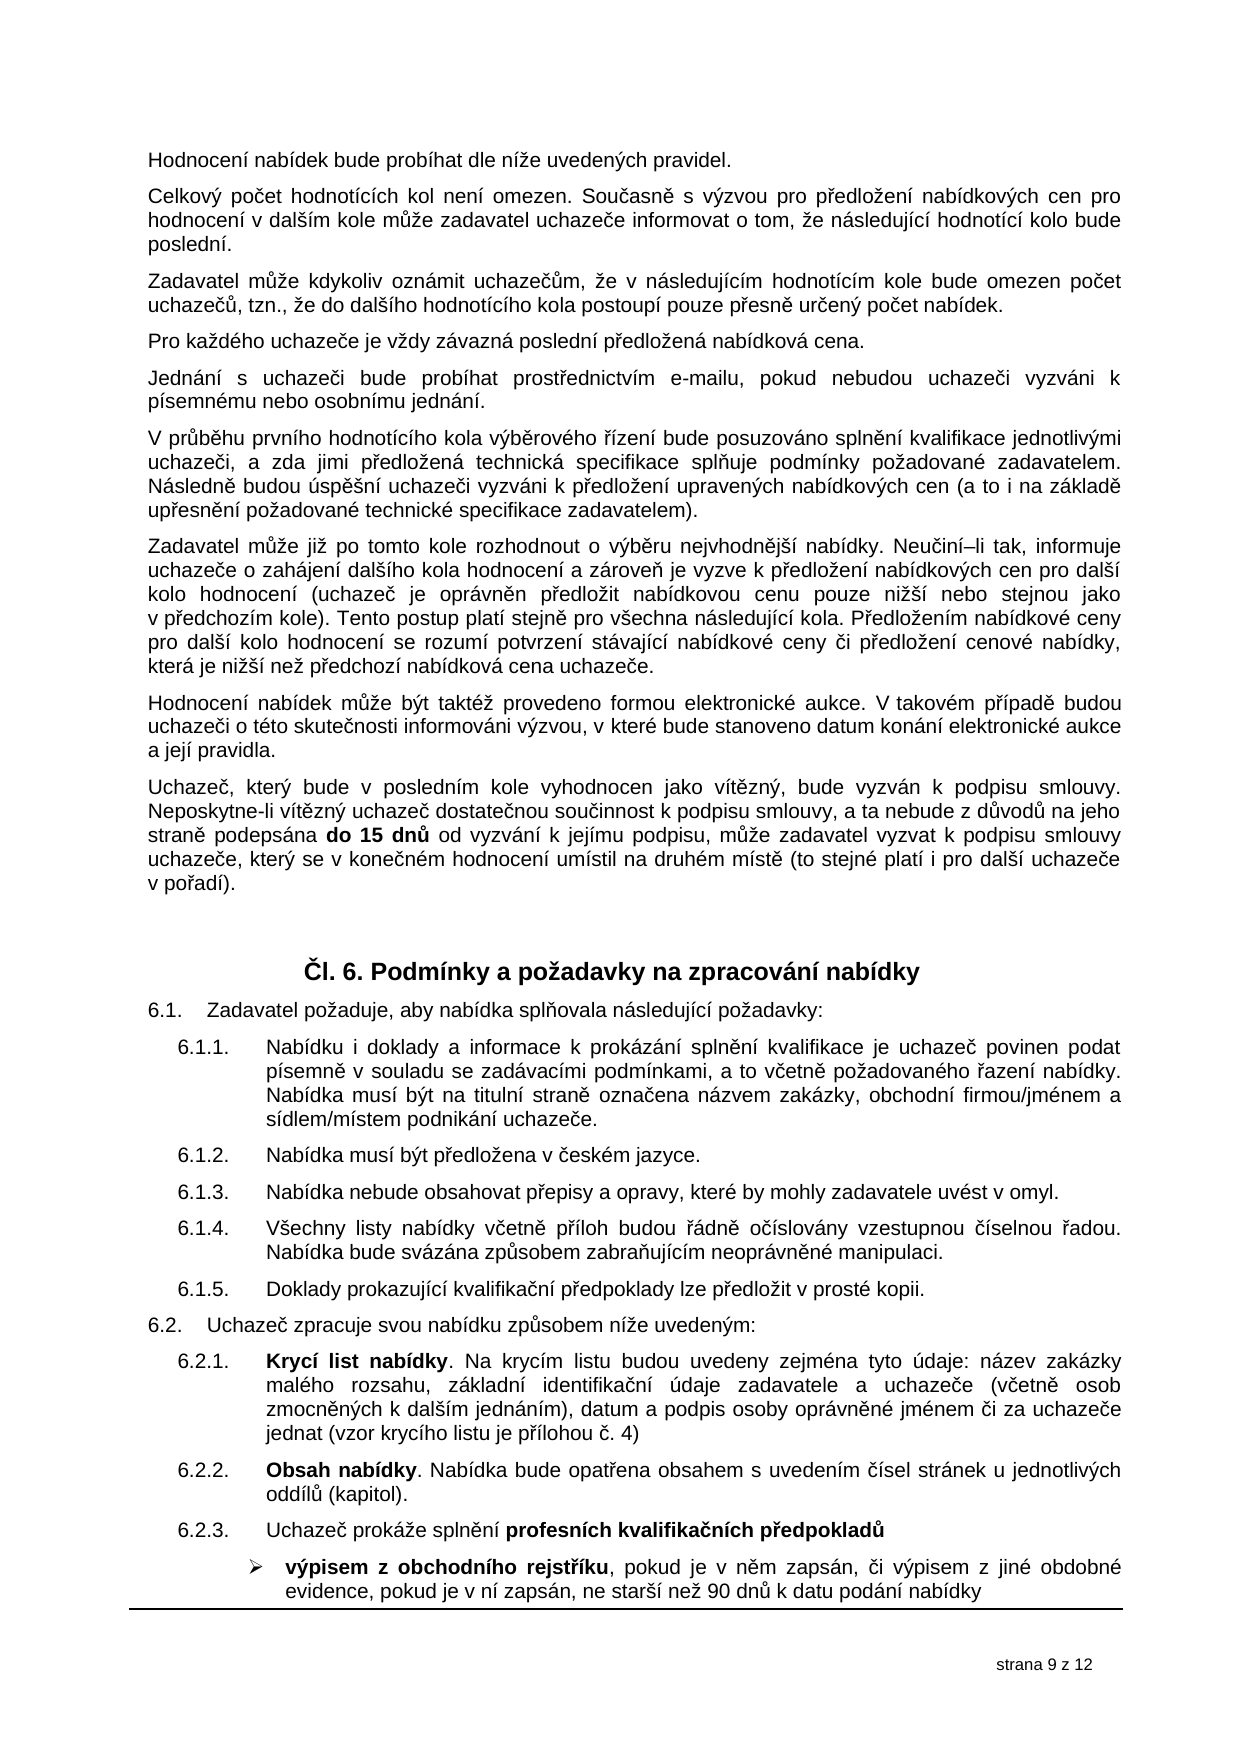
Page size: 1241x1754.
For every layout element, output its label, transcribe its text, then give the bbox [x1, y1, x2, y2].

text Nabídka musí být předložena v českém jazyce. [177, 1143, 1122, 1167]
text Zadavatel požaduje, aby nabídka splňovala následující požadavky: [148, 998, 1122, 1022]
text Všechny listy nabídky včetně příloh budou řádně očíslovány vzestupnou číselnou řadou. Nabídka bude svázána způsobem zabraňujícím neoprávněné manipulaci. [177, 1216, 1122, 1264]
text Obsah nabídky. Nabídka bude opatřena obsahem s uvedením čísel stránek u jednotlivých oddílů (kapitol). [177, 1458, 1122, 1506]
text Podmínky a požadavky na zpracování nabídky [102, 957, 1122, 986]
list výpisem z obchodního rejstříku, pokud je v něm zapsán, či výpisem z jiné obdobné evidence, pokud je v ní zapsán, ne starší než 90 dnů k datu podání nabídky [248, 1554, 1122, 1602]
text Hodnocení nabídek může být taktéž provedeno formou elektronické aukce. V takovém případě budou uchazeči o této skutečnosti informováni výzvou, v které bude stanoveno datum konání elektronické aukce a její pravidla. [148, 690, 1122, 762]
text Doklady prokazující kvalifikační předpoklady lze předložit v prosté kopii. [177, 1276, 1122, 1300]
text Nabídku i doklady a informace k prokázání splnění kvalifikace je uchazeč povinen podat písemně v souladu se zadávacími podmínkami, a to včetně požadovaného řazení nabídky. Nabídka musí být na titulní straně označena názvem zakázky, obchodní firmou/jménem a sídlem/místem podnikání uchazeče. [177, 1035, 1122, 1131]
text Zadavatel může kdykoliv oznámit uchazečům, že v následujícím hodnotícím kole bude omezen počet uchazečů, tzn., že do dalšího hodnotícího kola postoupí pouze přesně určený počet nabídek. [148, 268, 1122, 316]
text Pro každého uchazeče je vždy závazná poslední předložená nabídková cena. [148, 329, 1122, 353]
text Hodnocení nabídek bude probíhat dle níže uvedených pravidel. [148, 148, 1122, 172]
text Krycí list nabídky. Na krycím listu budou uvedeny zejména tyto údaje: název zakázky malého rozsahu, základní identifikační údaje zadavatele a uchazeče (včetně osob zmocněných k dalším jednáním), datum a podpis osoby oprávněné jménem či za uchazeče jednat (vzor krycího listu je přílohou č. 4) [177, 1349, 1122, 1445]
text Zadavatel může již po tomto kole rozhodnout o výběru nejvhodnější nabídky. Neučiní–li tak, informuje uchazeče o zahájení dalšího kola hodnocení a zároveň je vyzve k předložení nabídkových cen pro další kolo hodnocení (uchazeč je oprávněn předložit nabídkovou cenu pouze nižší nebo stejnou jako v předchozím kole). Tento postup platí stejně pro všechna následující kola. Předložením nabídkové ceny pro další kolo hodnocení se rozumí potvrzení stávající nabídkové ceny či předložení cenové nabídky, která je nižší než předchozí nabídková cena uchazeče. [148, 534, 1122, 678]
text Celkový počet hodnotících kol není omezen. Současně s výzvou pro předložení nabídkových cen pro hodnocení v dalším kole může zadavatel uchazeče informovat o tom, že následující hodnotící kolo bude poslední. [148, 184, 1122, 256]
text Uchazeč zpracuje svou nabídku způsobem níže uvedeným: [148, 1313, 1122, 1337]
text Uchazeč, který bude v posledním kole vyhodnocen jako vítězný, bude vyzván k podpisu smlouvy. Neposkytne-li vítězný uchazeč dostatečnou součinnost k podpisu smlouvy, a ta nebude z důvodů na jeho straně podepsána do 15 dnů od vyzvání k jejímu podpisu, může zadavatel vyzvat k podpisu smlouvy uchazeče, který se v konečném hodnocení umístil na druhém místě (to stejné platí i pro další uchazeče v pořadí). [148, 775, 1122, 894]
text Jednání s uchazeči bude probíhat prostřednictvím e-mailu, pokud nebudou uchazeči vyzváni k písemnému nebo osobnímu jednání. [148, 365, 1122, 413]
text V průběhu prvního hodnotícího kola výběrového řízení bude posuzováno splnění kvalifikace jednotlivými uchazeči, a zda jimi předložená technická specifikace splňuje podmínky požadované zadavatelem. Následně budou úspěšní uchazeči vyzváni k předložení upravených nabídkových cen (a to i na základě upřesnění požadované technické specifikace zadavatelem). [148, 426, 1122, 522]
text Nabídka nebude obsahovat přepisy a opravy, které by mohly zadavatele uvést v omyl. [177, 1179, 1122, 1203]
text Uchazeč prokáže splnění profesních kvalifikačních předpokladů [177, 1518, 1122, 1542]
